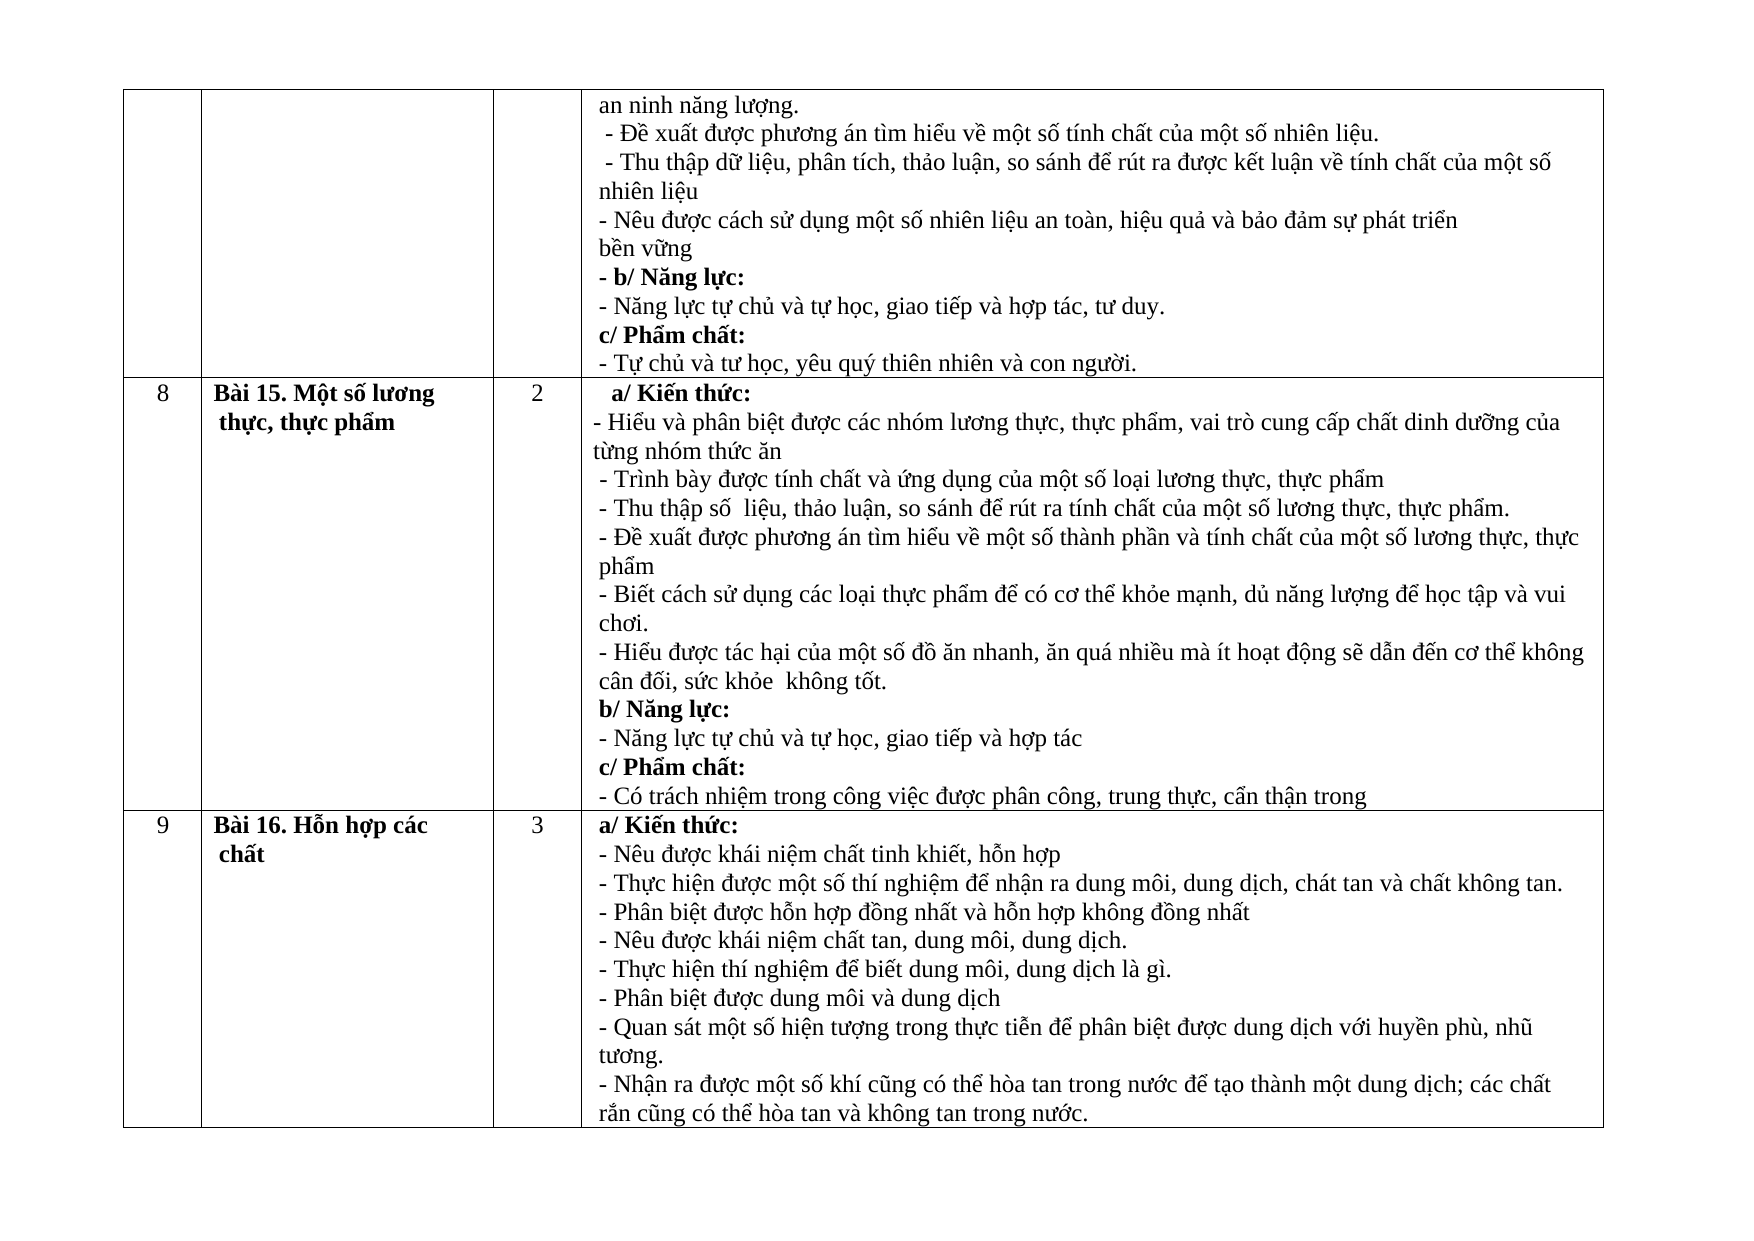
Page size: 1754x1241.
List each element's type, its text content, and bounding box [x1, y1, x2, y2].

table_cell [582, 90, 1603, 377]
table_cell 9 [124, 811, 201, 1127]
table_cell 2 [494, 90, 581, 377]
table_cell 3 [494, 811, 581, 1127]
table_cell 8 [124, 378, 201, 809]
table_cell a/ Kiến thức: - Hiểu và phân biệt được các nhóm lương thực, thực phẩm, vai trò cung cấp chất dinh dưỡng của từng nhóm thức ăn - Trình bày được tính chất và ứng dụng của một số loại lương thực, thực phẩm - Thu thập số liệu, thảo luận, so sánh để rút ra tính chất của một số lương thực, thực phẩm. - Đề xuất được phương án tìm hiểu về một số thành phần và tính chất của một số lương thực, thực phẩm - Biết cách sử dụng các loại thực phẩm để có cơ thể khỏe mạnh, dủ năng lượng để học tập và vui chơi. - Hiểu được tác hại của một số đồ ăn nhanh, ăn quá nhiều mà ít hoạt động sẽ dẫn đến cơ thể không cân đối, sức khỏe không tốt. b/ Năng lực: - Năng lực tự chủ và tự học, giao tiếp và hợp tác c/ Phẩm chất: - Có trách nhiệm trong công việc được phân công, trung thực, cẩn thận trong [582, 378, 1603, 809]
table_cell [582, 811, 1603, 1127]
table_cell 2 [494, 378, 581, 809]
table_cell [202, 90, 493, 377]
table_cell Bài 15. Một số lương thực, thực phẩm [202, 378, 493, 809]
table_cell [202, 811, 493, 1127]
table_cell 7 [124, 90, 201, 377]
